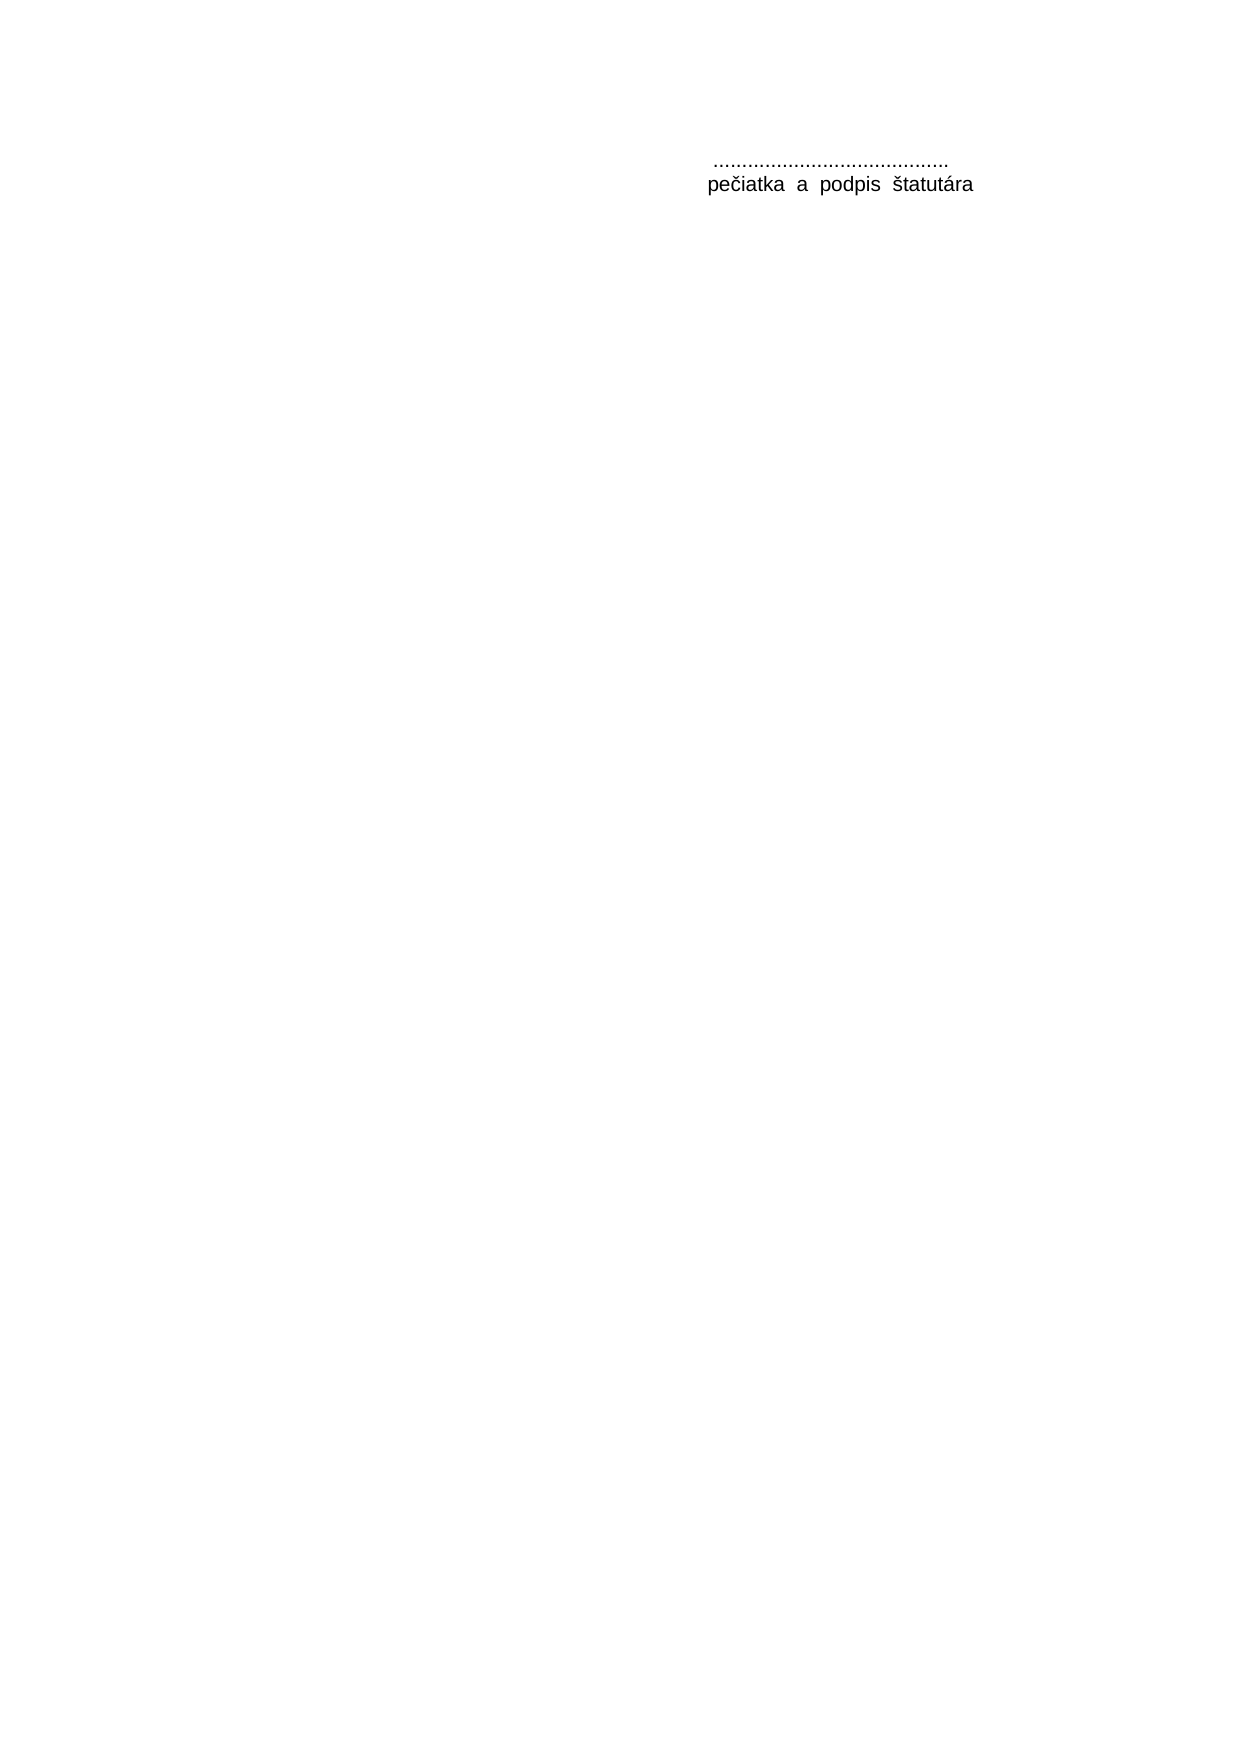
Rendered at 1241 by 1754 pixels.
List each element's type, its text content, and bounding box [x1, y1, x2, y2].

text ......................................... pečiatka a podpis štatutára [148, 148, 1093, 196]
